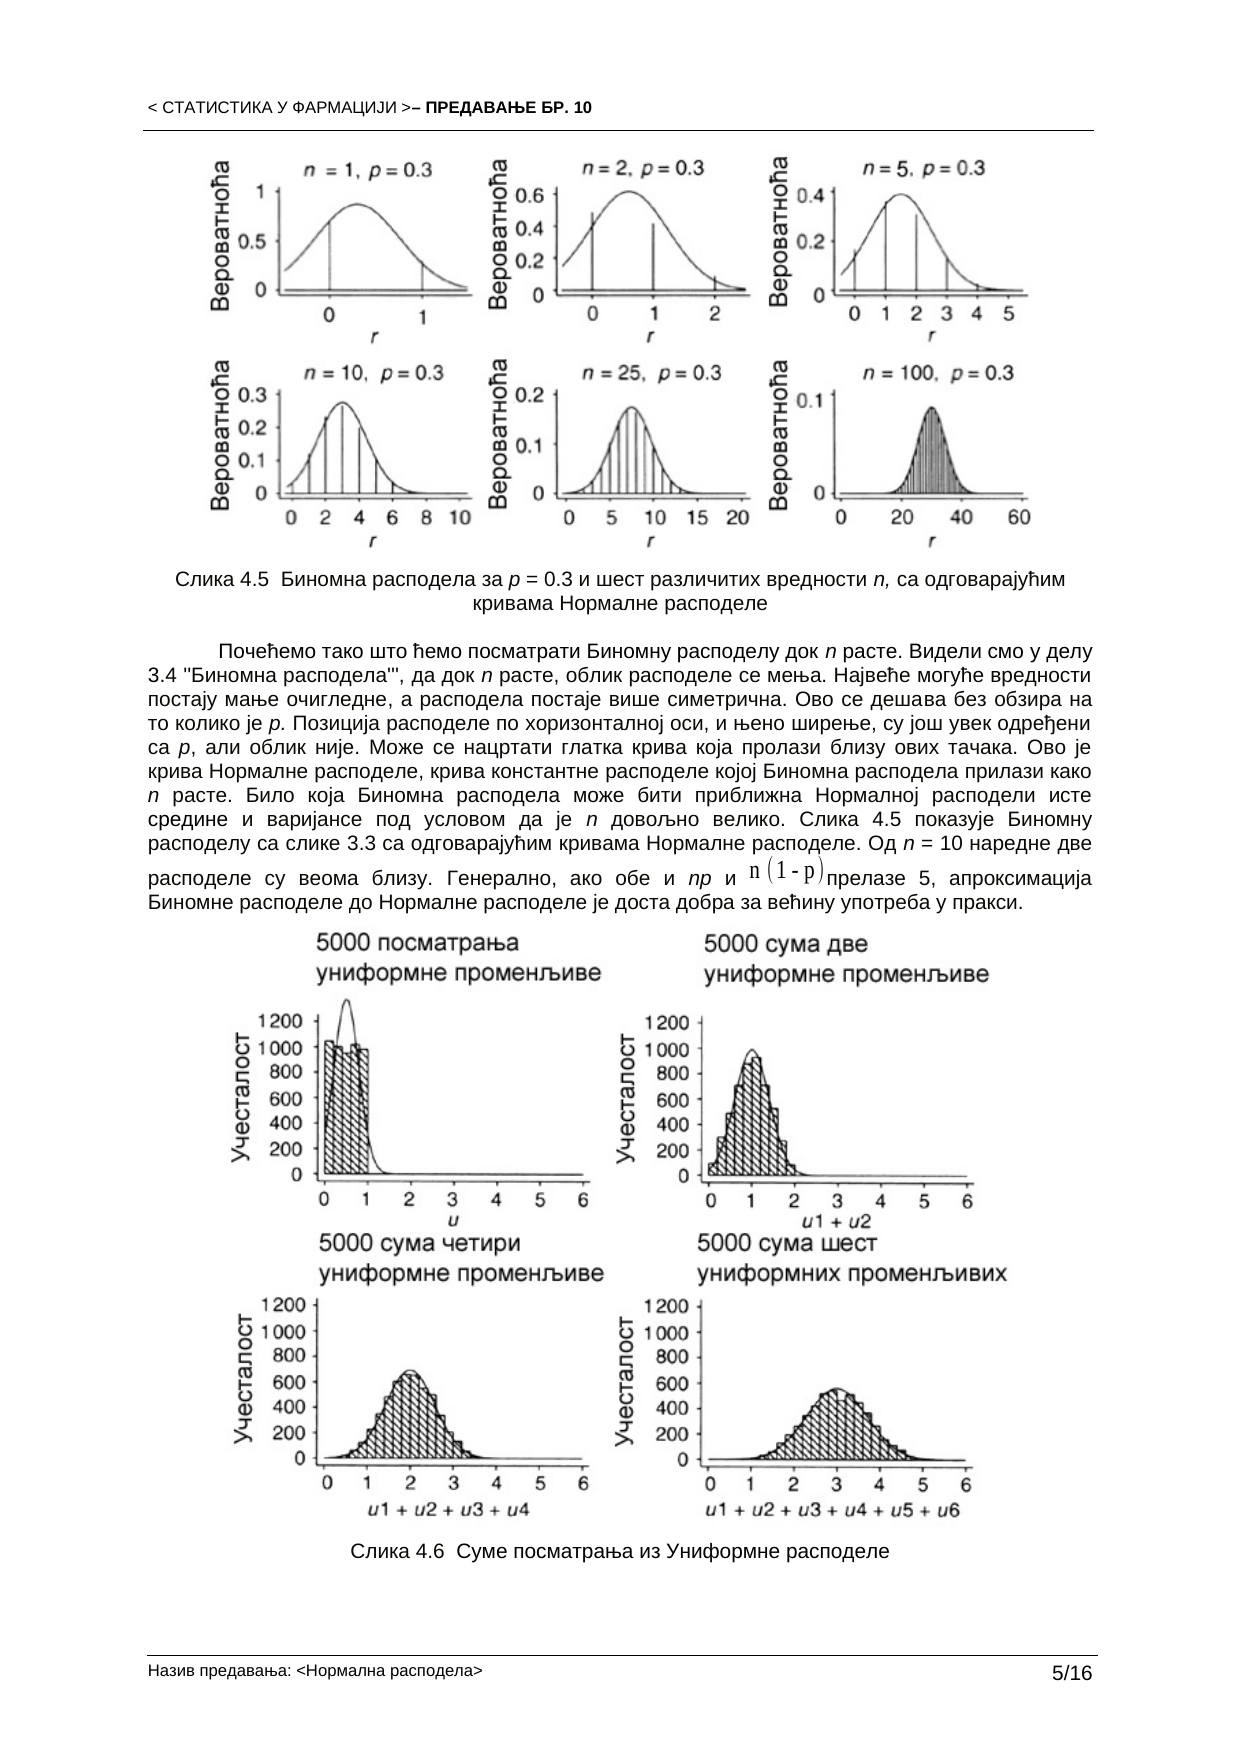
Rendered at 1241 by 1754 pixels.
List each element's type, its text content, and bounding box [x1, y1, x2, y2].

text Слика 4.5 Биномна расподела за p = 0.3 и шест различитих вредности n, са одговарајућим кривама Нормалне расподеле [148, 567, 1092, 615]
picture [226, 926, 1014, 1527]
text Слика 4.6 Суме посматрања из Униформне расподеле [148, 1539, 1092, 1563]
picture [204, 150, 1036, 555]
text Почећемо тако што ћемо посматрати Биномну расподелу док n расте. Видели смо у делу 3.4 ''Биномна расподела''', да док n расте, облик расподеле се мења. Највеће могуће вредности постају мање очигледне, а расподела постаје више симетрична. Ово се дешава без обзира на то колико је p. Позиција расподеле по хоризонталној оси, и њено ширење, су још увек одређени са p, али облик није. Mоже се нацртати глатка крива која пролази близу ових тачака. Ово је крива Нормалне расподеле, крива константне расподеле којој Биномна расподела прилази како n расте. Било која Биномна расподела може бити приближна Нормалној расподели исте средине и варијансе под условом да је n довољно велико. Слика 4.5 показује Биномну расподелу са слике 3.3 са одговарајућим кривама Нормалне расподеле. Од n = 10 наредне две расподеле су веома близу. Генерално, ако обе и np и прелазе 5, апроксимација Биномне расподеле до Нормалне расподеле је доста добра за већину употреба у пракси. [148, 639, 1092, 914]
